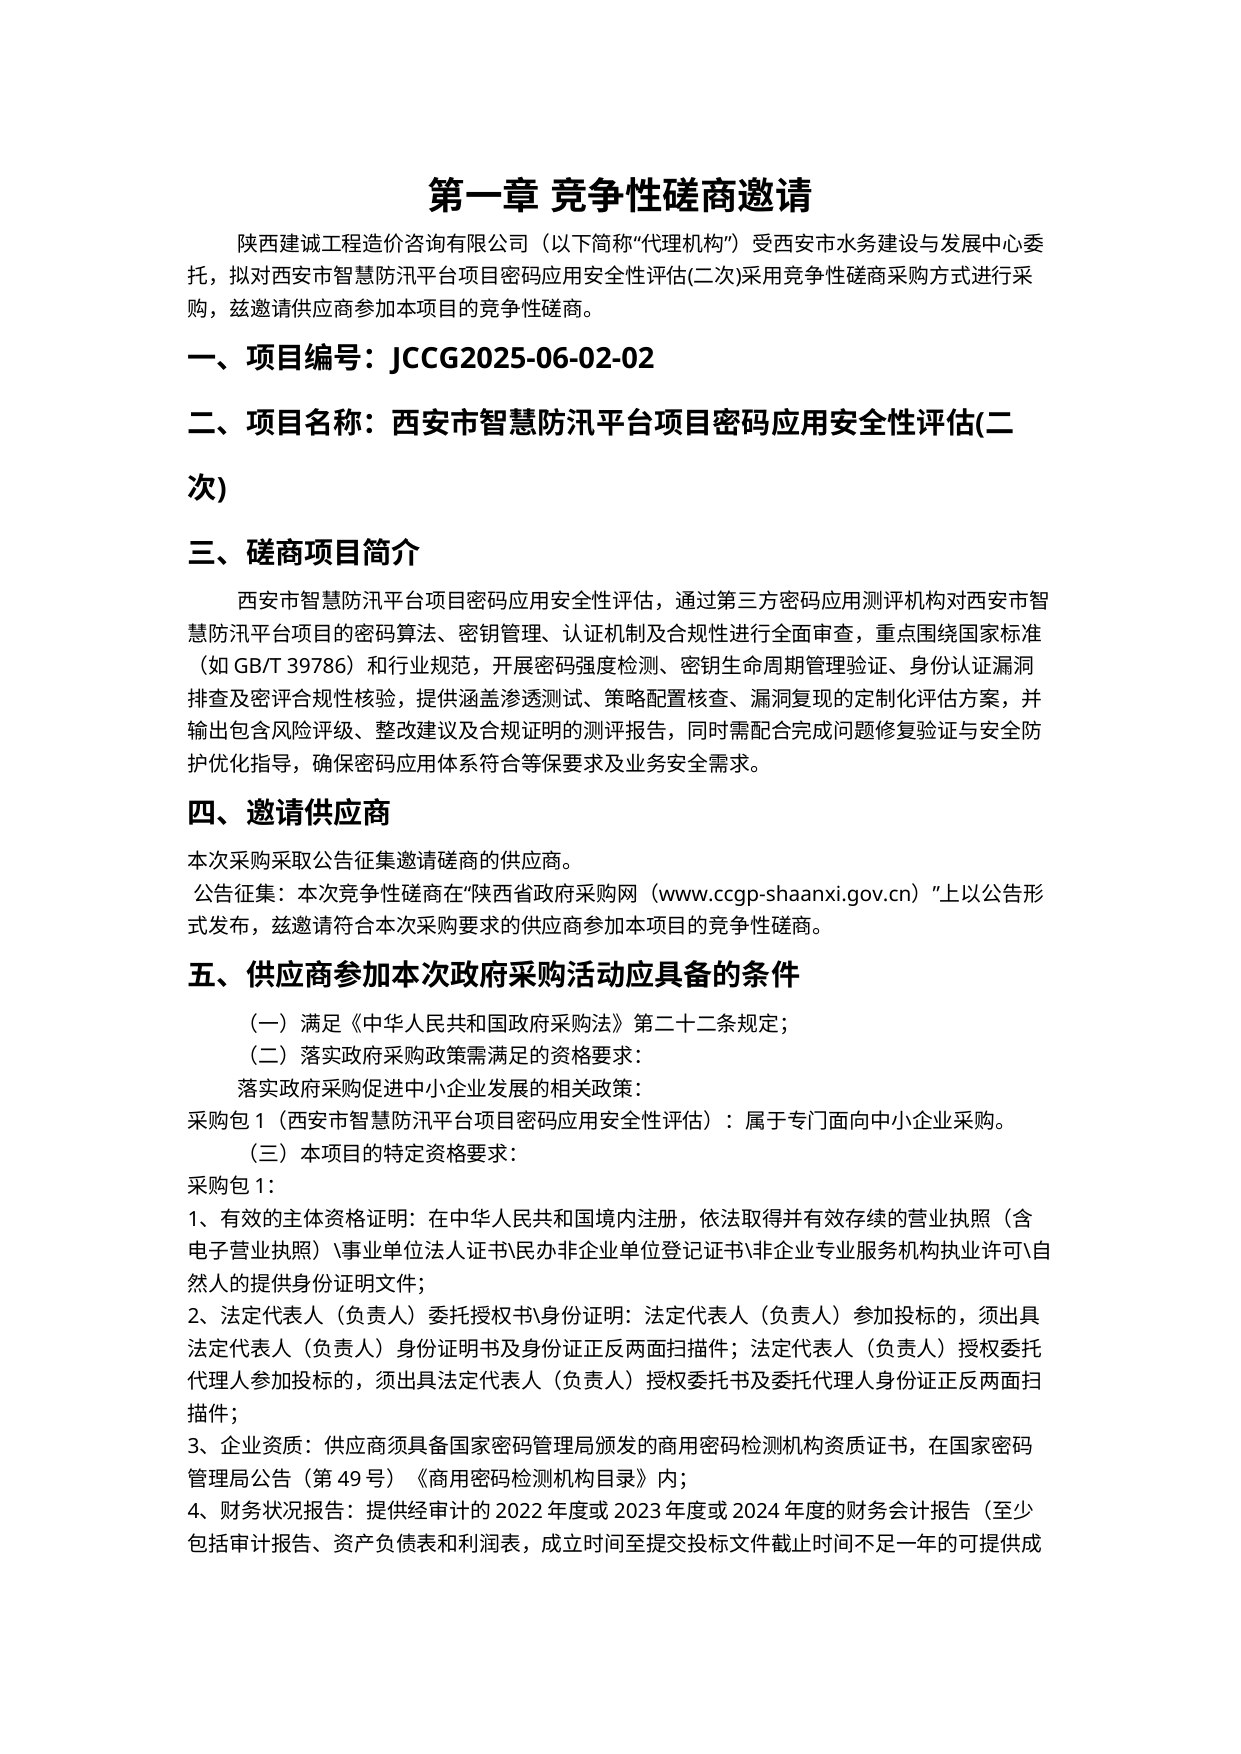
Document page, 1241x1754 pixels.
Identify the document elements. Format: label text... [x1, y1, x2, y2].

text 2、法定代表人（负责人）委托授权书\身份证明：法定代表人（负责人）参加投标的，须出具法定代表人（负责人）身份证明书及身份证正反两面扫描件；法定代表人（负责人）授权委托代理人参加投标的，须出具法定代表人（负责人）授权委托书及委托代理人身份证正反两面扫描件； [187, 1299, 1053, 1429]
text 采购包1（西安市智慧防汛平台项目密码应用安全性评估）：属于专门面向中小企业采购。 [187, 1104, 1053, 1137]
text 三、磋商项目简介 [187, 519, 1053, 584]
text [187, 1494, 1053, 1559]
text 二、项目名称：西安市智慧防汛平台项目密码应用安全性评估(二次) [187, 389, 1053, 519]
text 本次采购采取公告征集邀请磋商的供应商。 [187, 844, 1053, 877]
text （二）落实政府采购政策需满足的资格要求： [187, 1039, 1053, 1072]
text （一）满足《中华人民共和国政府采购法》第二十二条规定； [187, 1007, 1053, 1039]
text 西安市智慧防汛平台项目密码应用安全性评估，通过第三方密码应用测评机构对西安市智慧防汛平台项目的密码算法、密钥管理、认证机制及合规性进行全面审查，重点围绕国家标准（如GB/T 39786）和行业规范，开展密码强度检测、密钥生命周期管理验证、身份认证漏洞排查及密评合规性核验，提供涵盖渗透测试、策略配置核查、漏洞复现的定制化评估方案，并输出包含风险评级、整改建议及合规证明的测评报告，同时需配合完成问题修复验证与安全防护优化指导，确保密码应用体系符合等保要求及业务安全需求。 [187, 584, 1053, 779]
text 采购包1： [187, 1169, 1053, 1202]
text 一、项目编号：JCCG2025-06-02-02 [187, 324, 1053, 389]
text 第一章 竞争性磋商邀请 [187, 162, 1053, 227]
text （三）本项目的特定资格要求： [187, 1137, 1053, 1169]
text 1、有效的主体资格证明：在中华人民共和国境内注册，依法取得并有效存续的营业执照（含电子营业执照）\事业单位法人证书\民办非企业单位登记证书\非企业专业服务机构执业许可\自然人的提供身份证明文件； [187, 1202, 1053, 1299]
text 落实政府采购促进中小企业发展的相关政策： [187, 1072, 1053, 1104]
text 3、企业资质：供应商须具备国家密码管理局颁发的商用密码检测机构资质证书，在国家密码管理局公告（第49号）《商用密码检测机构目录》内； [187, 1429, 1053, 1494]
text 陕西建诚工程造价咨询有限公司（以下简称“代理机构”）受西安市水务建设与发展中心委托，拟对西安市智慧防汛平台项目密码应用安全性评估(二次)采用竞争性磋商采购方式进行采购，兹邀请供应商参加本项目的竞争性磋商。 [187, 227, 1053, 324]
text 公告征集：本次竞争性磋商在“陕西省政府采购网（www.ccgp-shaanxi.gov.cn）”上以公告形式发布，兹邀请符合本次采购要求的供应商参加本项目的竞争性磋商。 [187, 877, 1053, 942]
text 五、供应商参加本次政府采购活动应具备的条件 [187, 942, 1053, 1007]
text 四、邀请供应商 [187, 779, 1053, 844]
